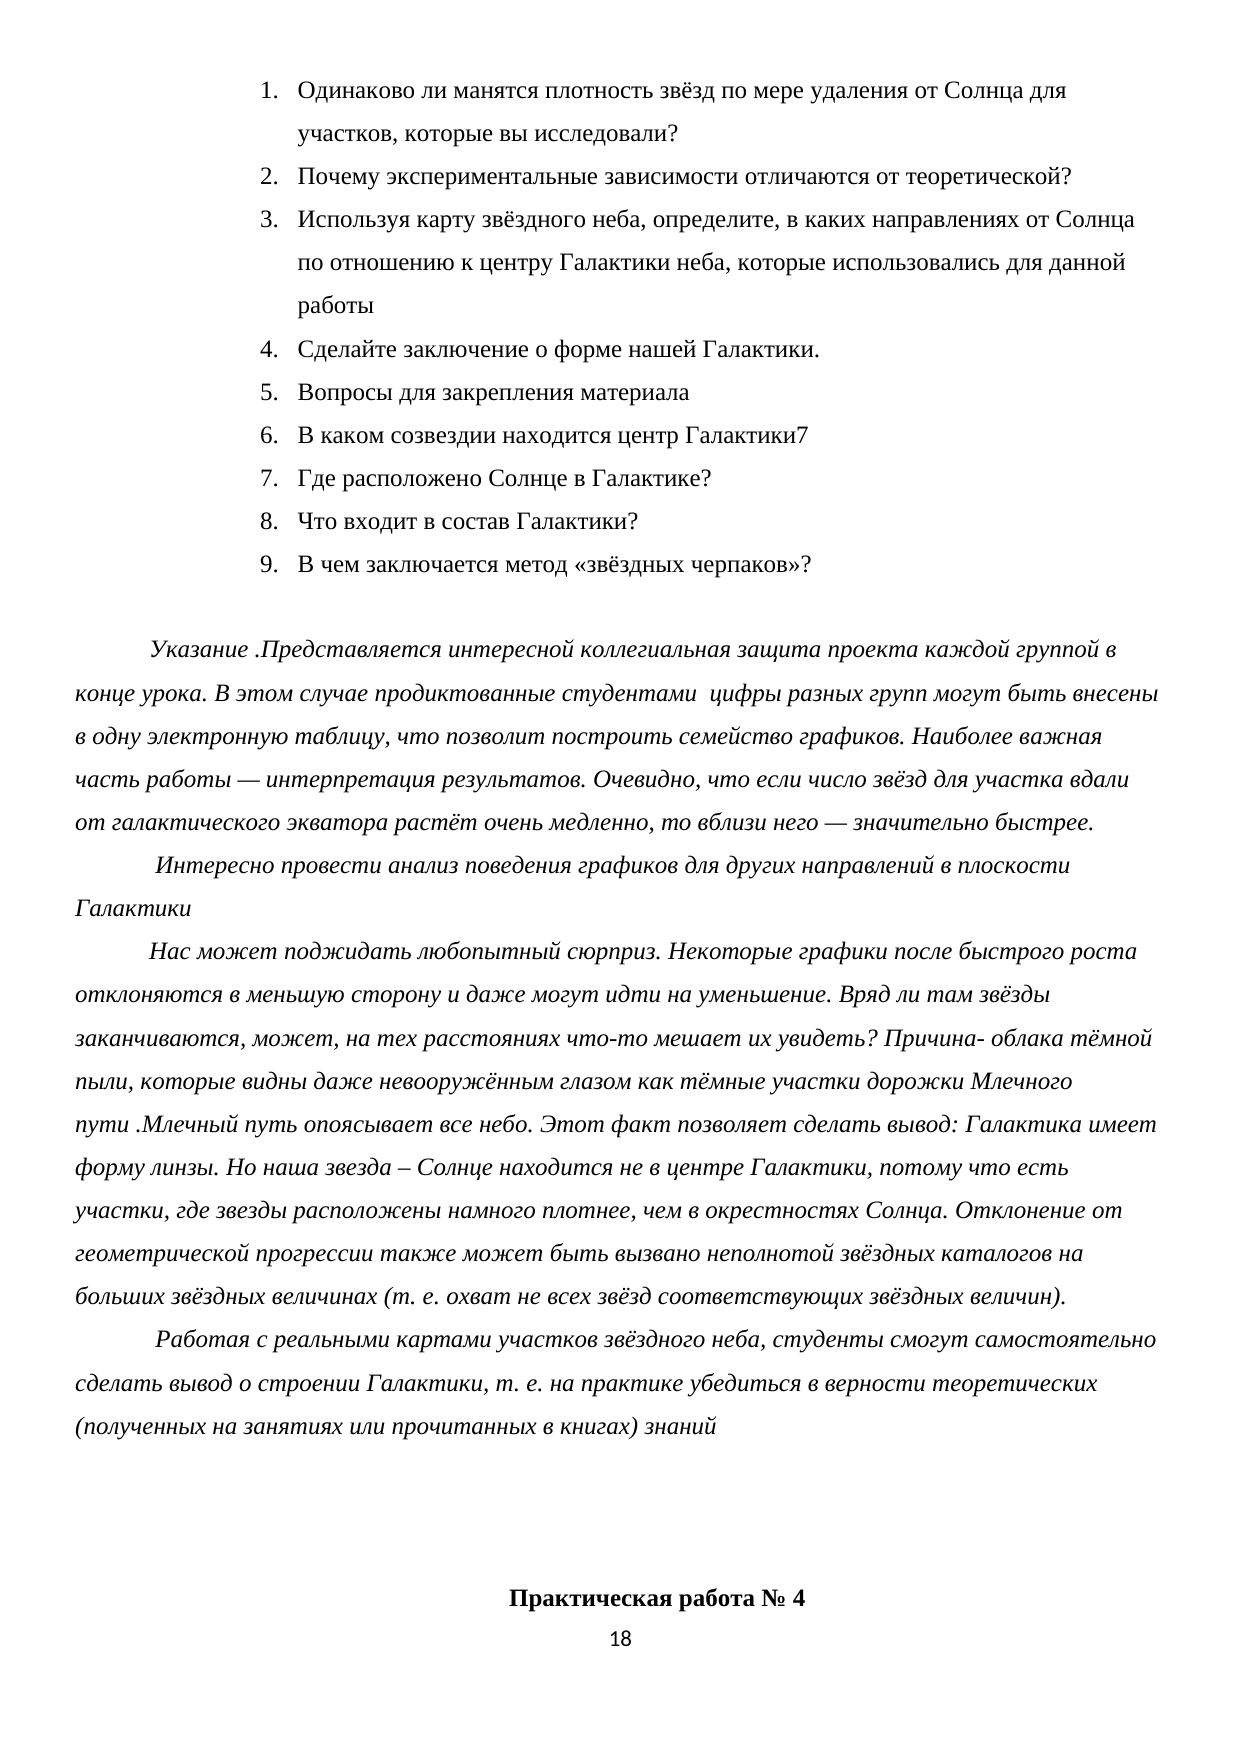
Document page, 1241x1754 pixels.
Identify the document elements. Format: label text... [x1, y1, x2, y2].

list Почему экспериментальные зависимости отличаются от теоретической? [260, 161, 1165, 190]
list Сделайте заключение о форме нашей Галактики. [260, 334, 1165, 362]
list Одинаково ли манятся плотность звёзд по мере удаления от Солнца для участков, которые вы исследовали? [260, 75, 1165, 147]
list Используя карту звёздного неба, определите, в каких направлениях от Солнца по отношению к центру Галактики неба, которые использовались для данной работы [260, 204, 1165, 319]
list В каком созвездии находится центр Галактики7 [260, 420, 1165, 449]
text Практическая работа № 4 [75, 1583, 1165, 1612]
text Указание .Представляется интересной коллегиальная защита проекта каждой группой в конце урока. В этом случае продиктованные студентами цифры разных групп могут быть внесены в одну электронную таблицу, что позволит построить семейство графиков. Наиболее важная часть работы — интерпретация результатов. Очевидно, что если число звёзд для участка вдали от галактического экватора растёт очень медленно, то вблизи него — значительно быстрее. [75, 634, 1165, 836]
list Что входит в состав Галактики? [260, 506, 1165, 535]
list В чем заключается метод «звёздных черпаков»? [260, 549, 1165, 578]
list Вопросы для закрепления материала [260, 377, 1165, 406]
text Интересно провести анализ поведения графиков для других направлений в плоскости Галактики [75, 850, 1165, 922]
text Работая с реальными картами участков звёздного неба, студенты смогут самостоятельно сделать вывод о строении Галактики, т. е. на практике убедиться в верности теоретических (полученных на занятиях или прочитанных в книгах) знаний [75, 1324, 1165, 1439]
text Нас может поджидать любопытный сюрприз. Некоторые графики после быстрого роста отклоняются в меньшую сторону и даже могут идти на уменьшение. Вряд ли там звёзды заканчиваются, может, на тех расстояниях что-то мешает их увидеть? Причина- облака тёмной пыли, которые видны даже невооружённым глазом как тёмные участки дорожки Млечного пути .Млечный путь опоясывает все небо. Этот факт позволяет сделать вывод: Галактика имеет форму линзы. Но наша звезда – Солнце находится не в центре Галактики, потому что есть участки, где звезды расположены намного плотнее, чем в окрестностях Солнца. Отклонение от геометрической прогрессии также может быть вызвано неполнотой звёздных каталогов на больших звёздных величинах (т. е. охват не всех звёзд соответствующих звёздных величин). [75, 936, 1165, 1310]
list Где расположено Солнце в Галактике? [260, 463, 1165, 492]
